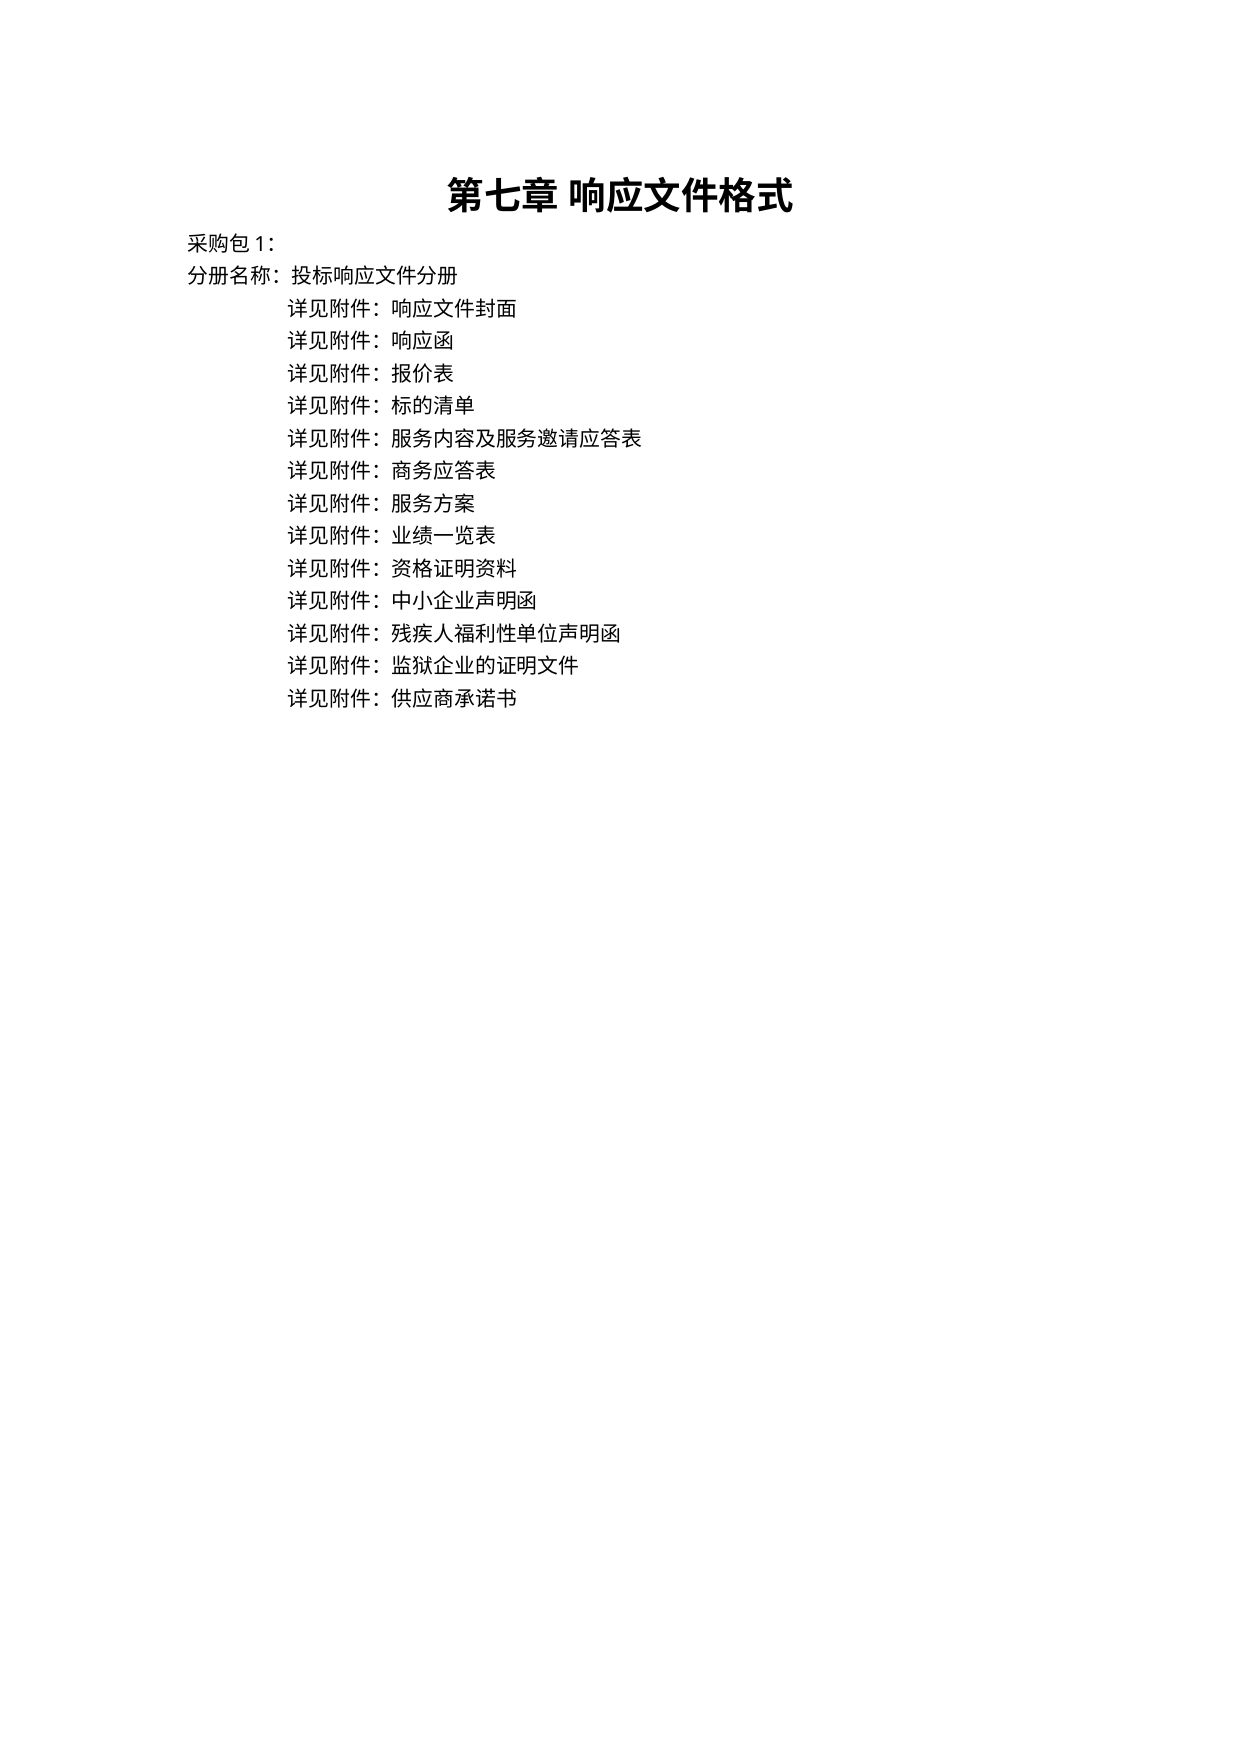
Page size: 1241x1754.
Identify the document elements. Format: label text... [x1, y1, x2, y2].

text 详见附件：商务应答表 [187, 454, 1053, 487]
text 详见附件：响应文件封面 [187, 292, 1053, 324]
text 详见附件：残疾人福利性单位声明函 [187, 617, 1053, 649]
text 详见附件：业绩一览表 [187, 519, 1053, 552]
text 详见附件：中小企业声明函 [187, 584, 1053, 617]
text 详见附件：服务方案 [187, 487, 1053, 519]
text 详见附件：供应商承诺书 [187, 682, 1053, 714]
text 详见附件：资格证明资料 [187, 552, 1053, 584]
text 采购包1： [187, 227, 1053, 259]
text 详见附件：服务内容及服务邀请应答表 [187, 422, 1053, 454]
text 详见附件：标的清单 [187, 389, 1053, 422]
text 详见附件：报价表 [187, 357, 1053, 389]
text 分册名称：投标响应文件分册 [187, 259, 1053, 292]
text 详见附件：监狱企业的证明文件 [187, 649, 1053, 682]
text 第七章 响应文件格式 [187, 162, 1053, 227]
text 详见附件：响应函 [187, 324, 1053, 357]
